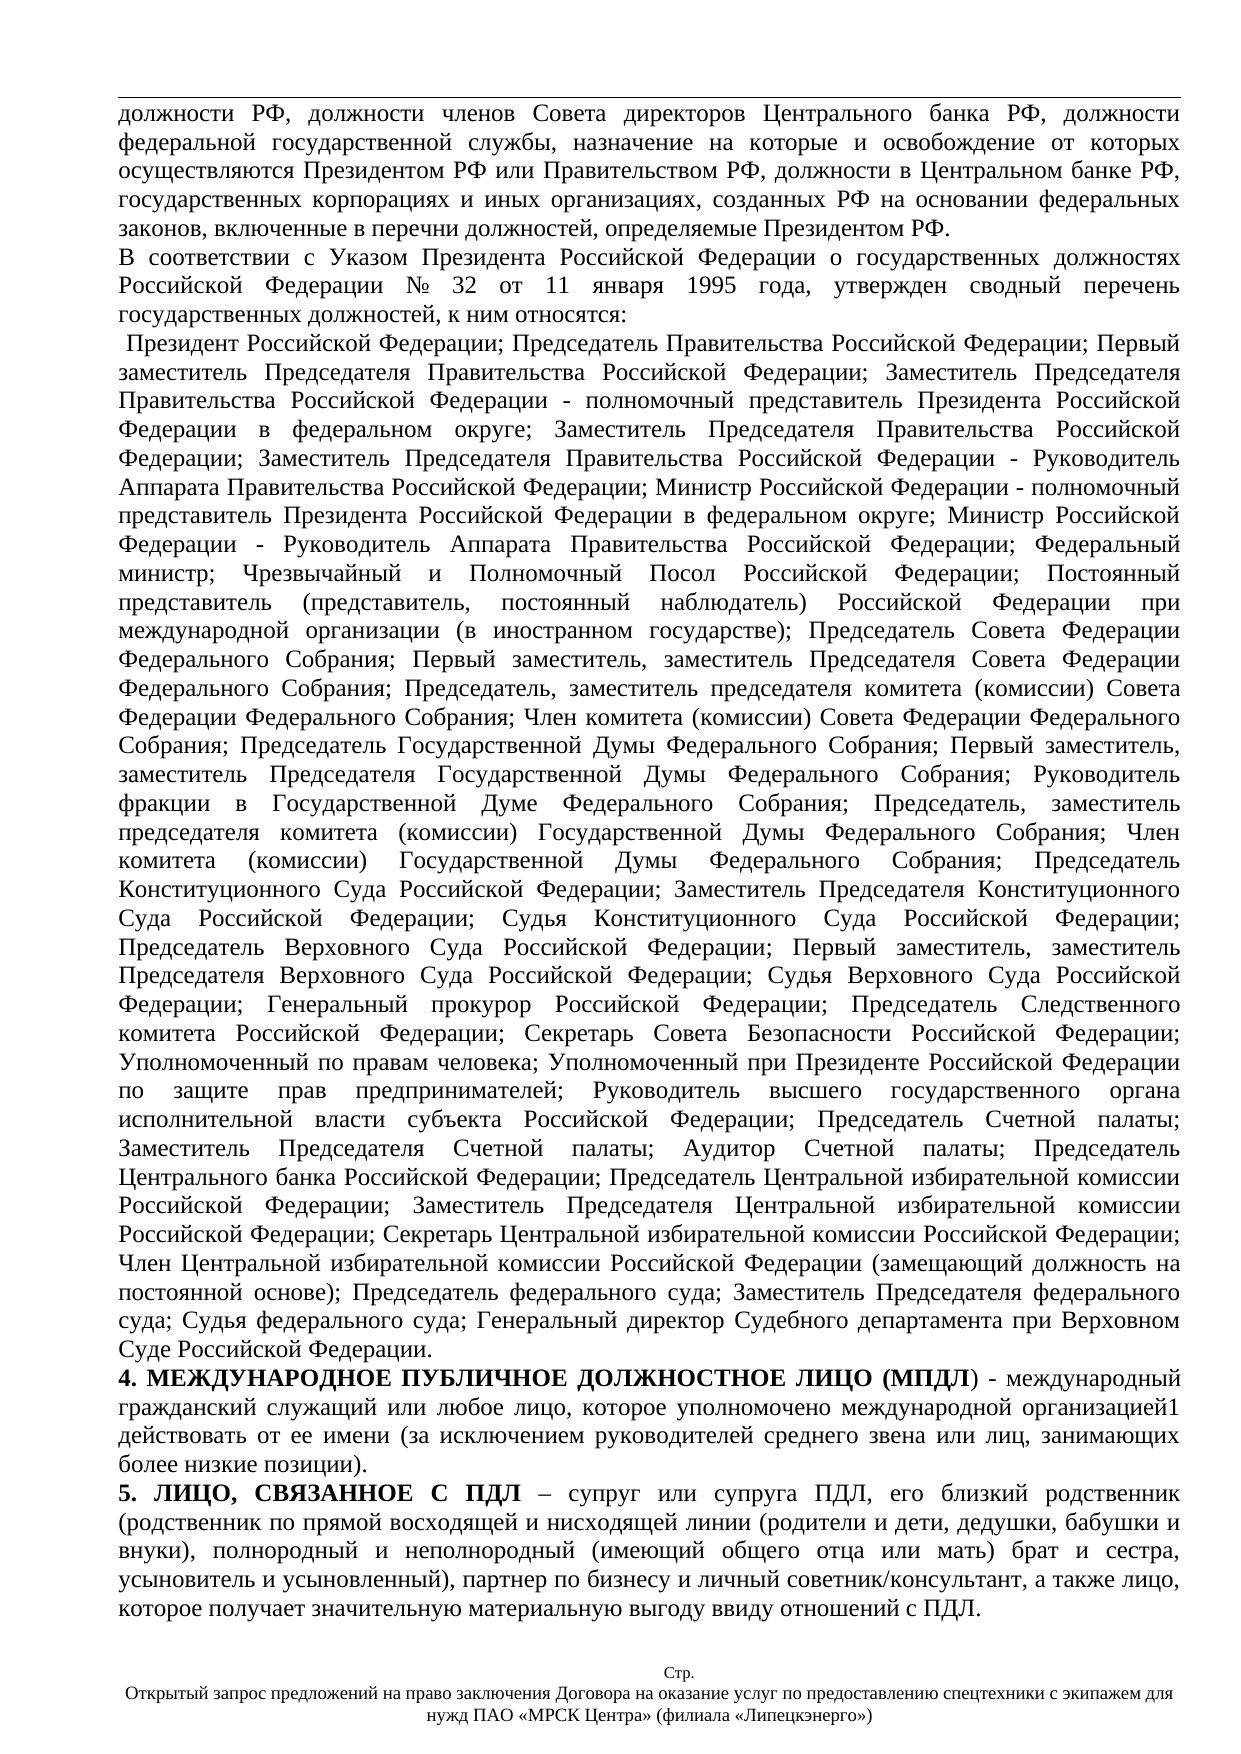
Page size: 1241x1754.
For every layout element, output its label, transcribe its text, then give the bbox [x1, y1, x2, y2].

text 4. МЕЖДУНАРОДНОЕ ПУБЛИЧНОЕ ДОЛЖНОСТНОЕ ЛИЦО (МПДЛ) - международный гражданский служащий или любое лицо, которое уполномочено международной организацией1 действовать от ее имени (за исключением руководителей среднего звена или лиц, занимающих более низкие позиции). [118, 1363, 1181, 1478]
text Президент Российской Федерации; Председатель Правительства Российской Федерации; Первый заместитель Председателя Правительства Российской Федерации; Заместитель Председателя Правительства Российской Федерации - полномочный представитель Президента Российской Федерации в федеральном округе; Заместитель Председателя Правительства Российской Федерации; Заместитель Председателя Правительства Российской Федерации - Руководитель Аппарата Правительства Российской Федерации; Министр Российской Федерации - полномочный представитель Президента Российской Федерации в федеральном округе; Министр Российской Федерации - Руководитель Аппарата Правительства Российской Федерации; Федеральный министр; Чрезвычайный и Полномочный Посол Российской Федерации; Постоянный представитель (представитель, постоянный наблюдатель) Российской Федерации при международной организации (в иностранном государстве); Председатель Совета Федерации Федерального Собрания; Первый заместитель, заместитель Председателя Совета Федерации Федерального Собрания; Председатель, заместитель председателя комитета (комиссии) Совета Федерации Федерального Собрания; Член комитета (комиссии) Совета Федерации Федерального Собрания; Председатель Государственной Думы Федерального Собрания; Первый заместитель, заместитель Председателя Государственной Думы Федерального Собрания; Руководитель фракции в Государственной Думе Федерального Собрания; Председатель, заместитель председателя комитета (комиссии) Государственной Думы Федерального Собрания; Член комитета (комиссии) Государственной Думы Федерального Собрания; Председатель Конституционного Суда Российской Федерации; Заместитель Председателя Конституционного Суда Российской Федерации; Судья Конституционного Суда Российской Федерации; Председатель Верховного Суда Российской Федерации; Первый заместитель, заместитель Председателя Верховного Суда Российской Федерации; Судья Верховного Суда Российской Федерации; Генеральный прокурор Российской Федерации; Председатель Следственного комитета Российской Федерации; Секретарь Совета Безопасности Российской Федерации; Уполномоченный по правам человека; Уполномоченный при Президенте Российской Федерации по защите прав предпринимателей; Руководитель высшего государственного органа исполнительной власти субъекта Российской Федерации; Председатель Счетной палаты; Заместитель Председателя Счетной палаты; Аудитор Счетной палаты; Председатель Центрального банка Российской Федерации; Председатель Центральной избирательной комиссии Российской Федерации; Заместитель Председателя Центральной избирательной комиссии Российской Федерации; Секретарь Центральной избирательной комиссии Российской Федерации; Член Центральной избирательной комиссии Российской Федерации (замещающий должность на постоянной основе); Председатель федерального суда; Заместитель Председателя федерального суда; Судья федерального суда; Генеральный директор Судебного департамента при Верховном Суде Российской Федерации. [118, 328, 1181, 1363]
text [118, 98, 1181, 242]
text В соответствии с Указом Президента Российской Федерации о государственных должностях Российской Федерации № 32 от 11 января 1995 года, утвержден сводный перечень государственных должностей, к ним относятся: [118, 242, 1181, 328]
text 5. ЛИЦО, СВЯЗАННОЕ С ПДЛ – супруг или супруга ПДЛ, его близкий родственник (родственник по прямой восходящей и нисходящей линии (родители и дети, дедушки, бабушки и внуки), полнородный и неполнородный (имеющий общего отца или мать) брат и сестра, усыновитель и усыновленный), партнер по бизнесу и личный советник/консультант, а также лицо, которое получает значительную материальную выгоду ввиду отношений с ПДЛ. [118, 1478, 1181, 1622]
